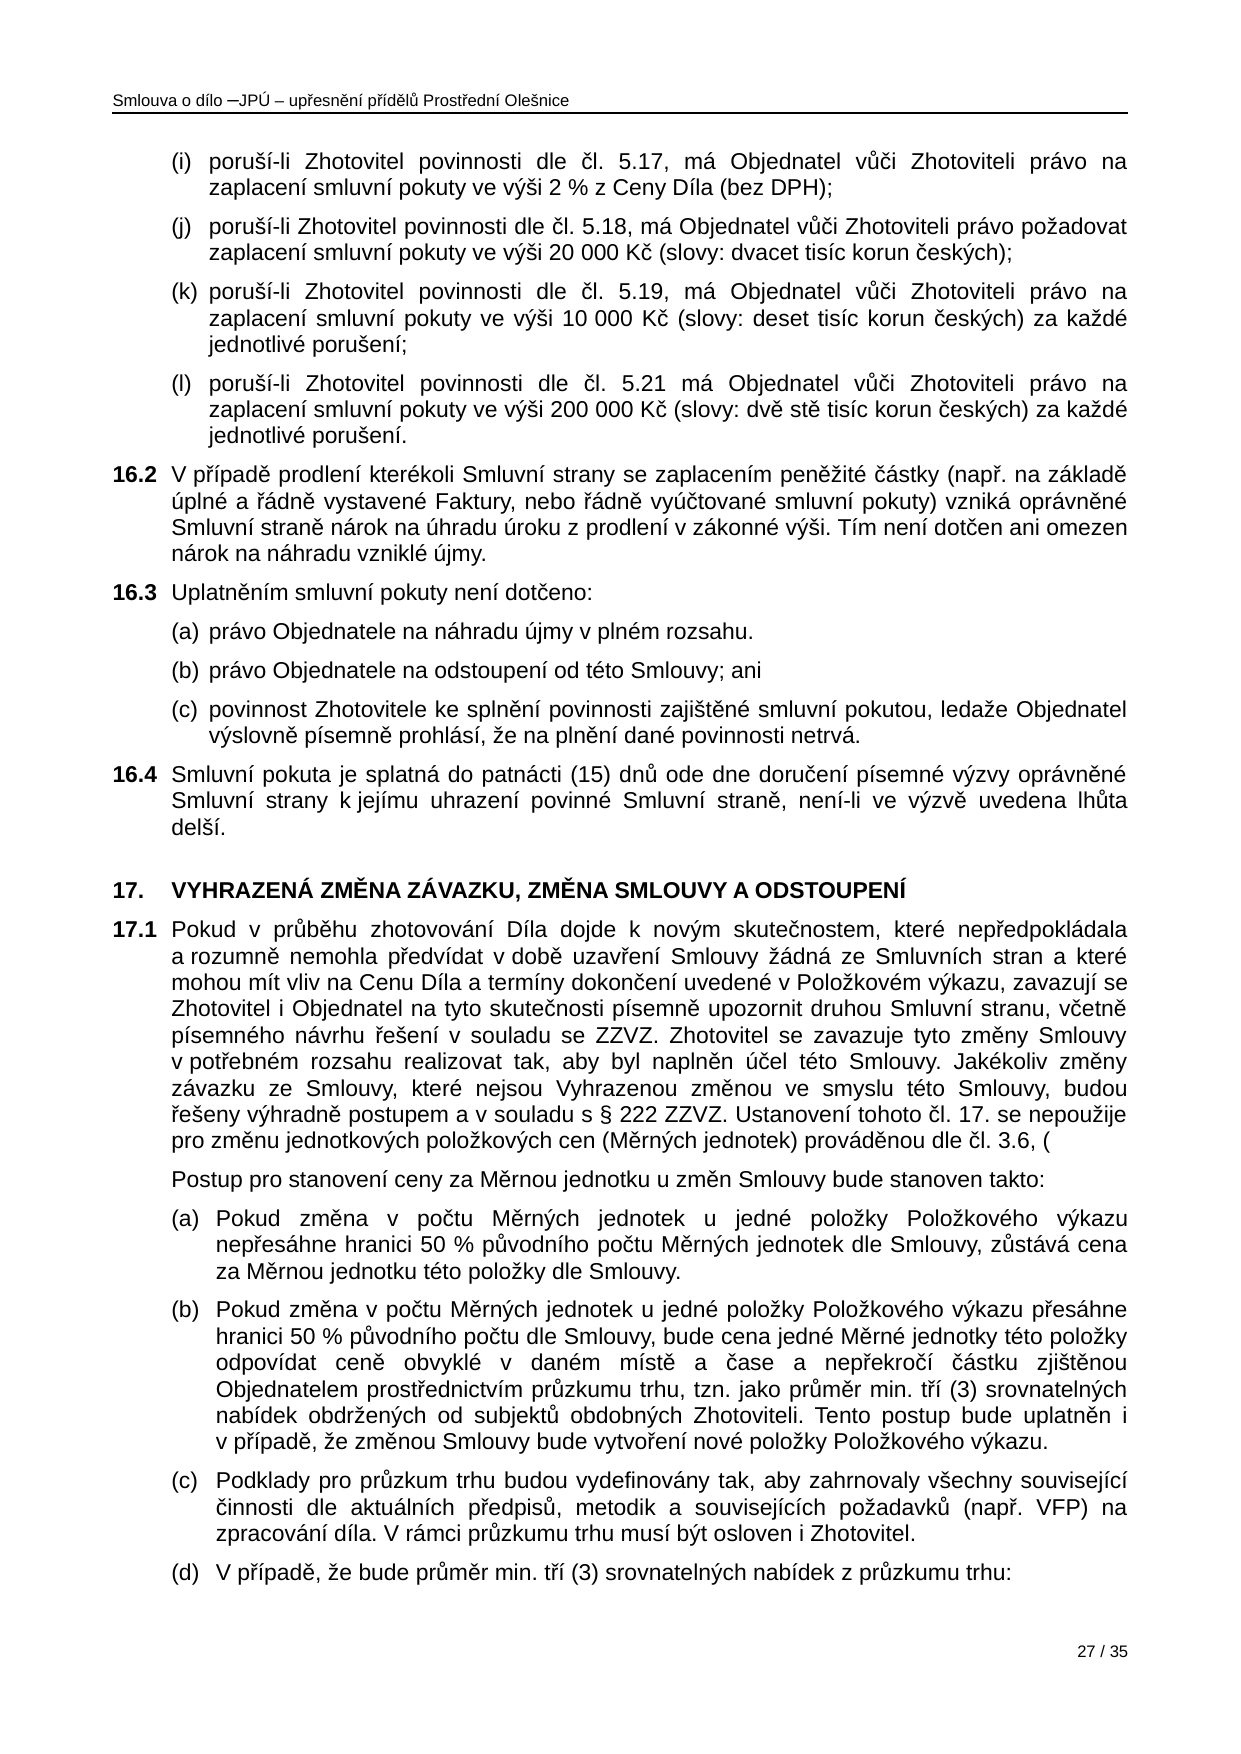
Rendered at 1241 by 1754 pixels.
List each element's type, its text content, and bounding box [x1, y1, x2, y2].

list Pokud změna v počtu Měrných jednotek u jedné položky Položkového výkazu přesáhne hranici 50 % původního počtu dle Smlouvy, bude cena jedné Měrné jednotky této položky odpovídat ceně obvyklé v daném místě a čase a nepřekročí částku zjištěnou Objednatelem prostřednictvím průzkumu trhu, tzn. jako průměr min. tří (3) srovnatelných nabídek obdržených od subjektů obdobných Zhotoviteli. Tento postup bude uplatněn i v případě, že změnou Smlouvy bude vytvoření nové položky Položkového výkazu. [171, 1296, 1128, 1454]
list právo Objednatele na náhradu újmy v plném rozsahu. [171, 618, 1128, 644]
list V případě, že bude průměr min. tří (3) srovnatelných nabídek z průzkumu trhu: [171, 1559, 1128, 1585]
list poruší-li Zhotovitel povinnosti dle čl. 5.19, má Objednatel vůči Zhotoviteli právo na zaplacení smluvní pokuty ve výši 10 000 Kč (slovy: deset tisíc korun českých) za každé jednotlivé porušení; [171, 278, 1128, 357]
text Vyhrazená změna závazku, změna smlouvy a odstoupení [112, 877, 1128, 904]
text Postup pro stanovení ceny za Měrnou jednotku u změn Smlouvy bude stanoven takto: [171, 1166, 1128, 1192]
list Podklady pro průzkum trhu budou vydefinovány tak, aby zahrnovaly všechny související činnosti dle aktuálních předpisů, metodik a souvisejících požadavků (např. VFP) na zpracování díla. V rámci průzkumu trhu musí být osloven i Zhotovitel. [171, 1467, 1128, 1546]
text Smluvní pokuta je splatná do patnácti (15) dnů ode dne doručení písemné výzvy oprávněné Smluvní strany k jejímu uhrazení povinné Smluvní straně, není-li ve výzvě uvedena lhůta delší. [112, 761, 1128, 840]
text V případě prodlení kterékoli Smluvní strany se zaplacením peněžité částky (např. na základě úplné a řádně vystavené Faktury, nebo řádně vyúčtované smluvní pokuty) vzniká oprávněné Smluvní straně nárok na úhradu úroku z prodlení v zákonné výši. Tím není dotčen ani omezen nárok na náhradu vzniklé újmy. [112, 461, 1128, 567]
list právo Objednatele na odstoupení od této Smlouvy; ani [171, 657, 1128, 683]
list Pokud změna v počtu Měrných jednotek u jedné položky Položkového výkazu nepřesáhne hranici 50 % původního počtu Měrných jednotek dle Smlouvy, zůstává cena za Měrnou jednotku této položky dle Smlouvy. [171, 1205, 1128, 1284]
text Pokud v průběhu zhotovování Díla dojde k novým skutečnostem, které nepředpokládala a rozumně nemohla předvídat v době uzavření Smlouvy žádná ze Smluvních stran a které mohou mít vliv na Cenu Díla a termíny dokončení uvedené v Položkovém výkazu, zavazují se Zhotovitel i Objednatel na tyto skutečnosti písemně upozornit druhou Smluvní stranu, včetně písemného návrhu řešení v souladu se ZZVZ. Zhotovitel se zavazuje tyto změny Smlouvy v potřebném rozsahu realizovat tak, aby byl naplněn účel této Smlouvy. Jakékoliv změny závazku ze Smlouvy, které nejsou Vyhrazenou změnou ve smyslu této Smlouvy, budou řešeny výhradně postupem a v souladu s § 222 ZZVZ. Ustanovení tohoto čl. 17. se nepoužije pro změnu jednotkových položkových cen (Měrných jednotek) prováděnou dle čl. 3.6, ( [112, 916, 1128, 1153]
list poruší-li Zhotovitel povinnosti dle čl. 5.21 má Objednatel vůči Zhotoviteli právo na zaplacení smluvní pokuty ve výši 200 000 Kč (slovy: dvě stě tisíc korun českých) za každé jednotlivé porušení. [171, 370, 1128, 449]
list poruší-li Zhotovitel povinnosti dle čl. 5.17, má Objednatel vůči Zhotoviteli právo na zaplacení smluvní pokuty ve výši 2 % z Ceny Díla (bez DPH); [171, 148, 1128, 200]
list poruší-li Zhotovitel povinnosti dle čl. 5.18, má Objednatel vůči Zhotoviteli právo požadovat zaplacení smluvní pokuty ve výši 20 000 Kč (slovy: dvacet tisíc korun českých); [171, 213, 1128, 266]
list povinnost Zhotovitele ke splnění povinnosti zajištěné smluvní pokutou, ledaže Objednatel výslovně písemně prohlásí, že na plnění dané povinnosti netrvá. [171, 696, 1128, 748]
text Uplatněním smluvní pokuty není dotčeno: [112, 579, 1128, 606]
